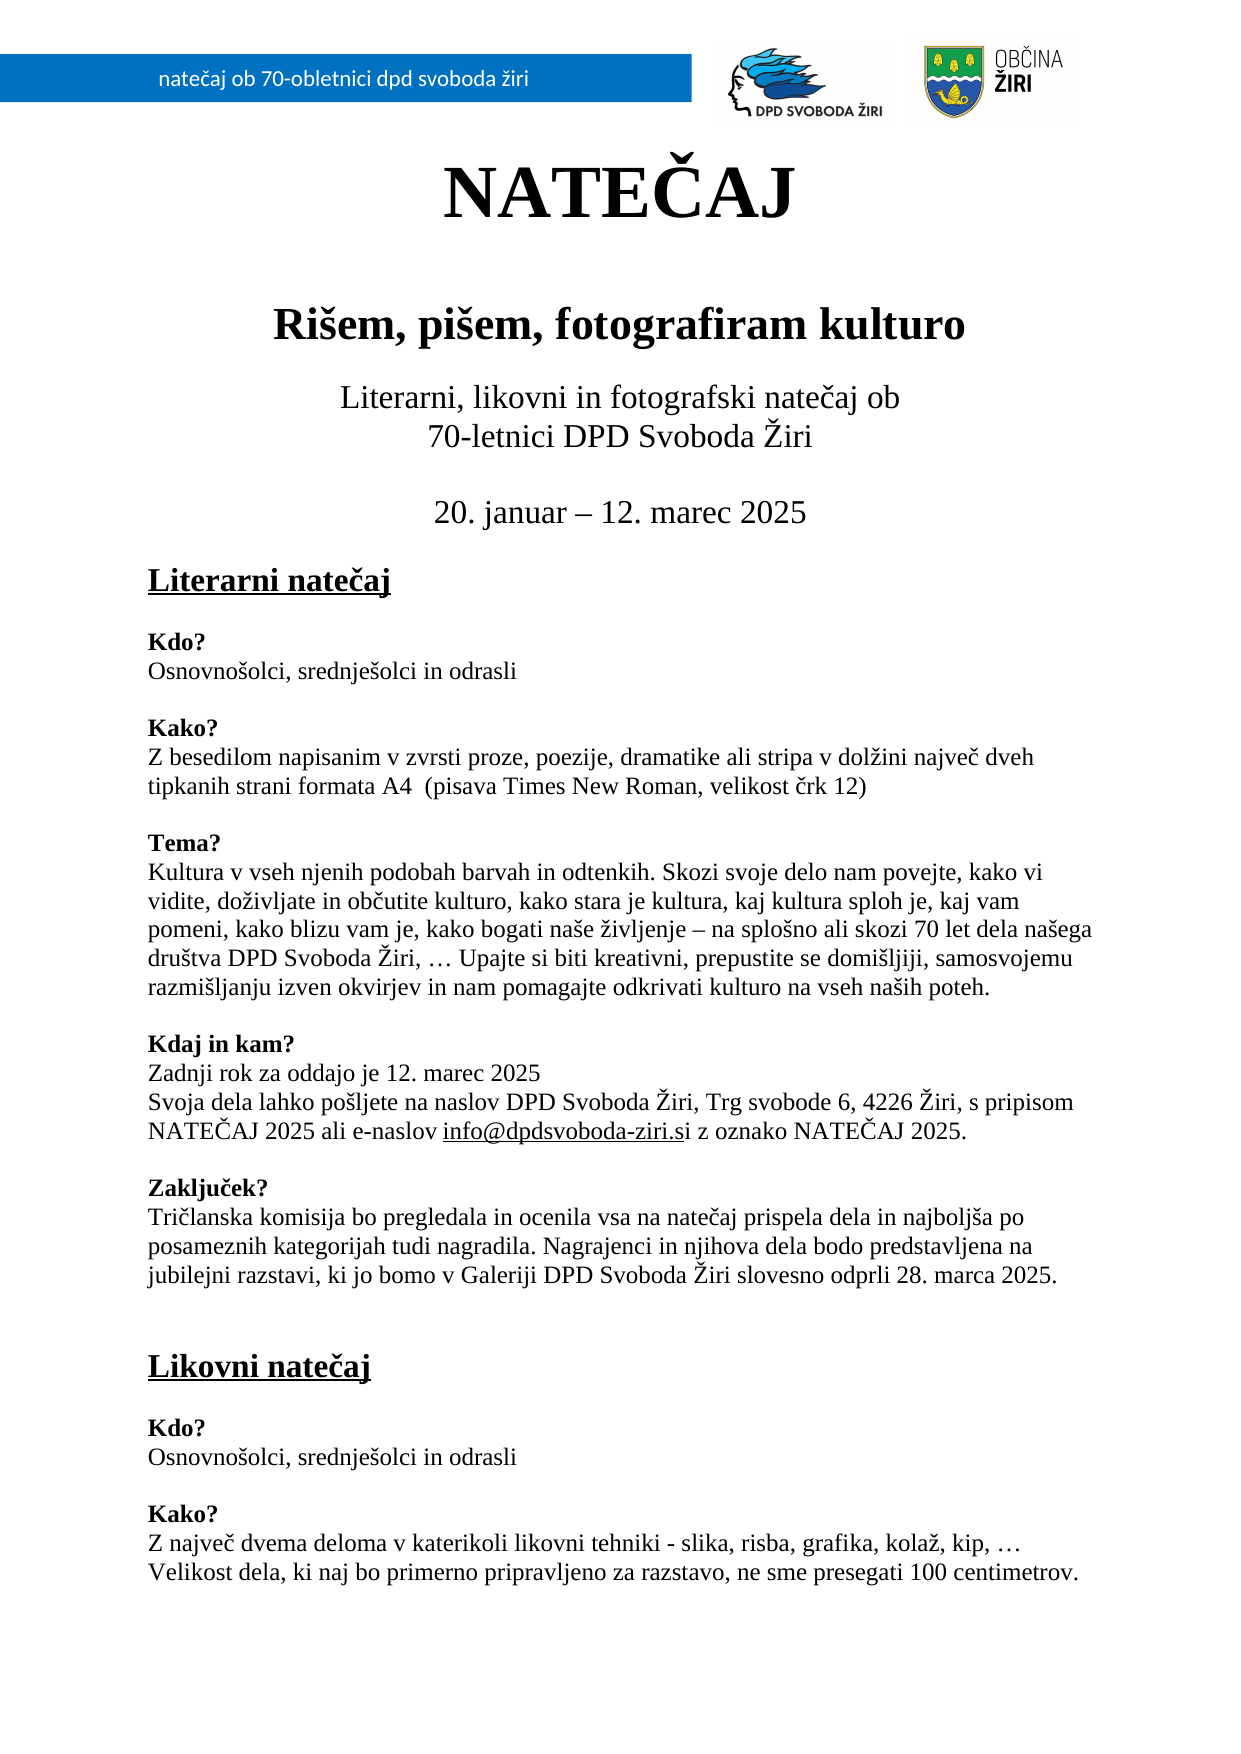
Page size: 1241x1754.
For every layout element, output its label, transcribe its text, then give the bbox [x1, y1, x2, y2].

text Kdo? [148, 1413, 1093, 1442]
picture [907, 37, 1080, 127]
text Svoja dela lahko pošljete na naslov DPD Svoboda Žiri, Trg svobode 6, 4226 Žiri, s pripisom NATEČAJ 2025 ali e-naslov info@dpdsvoboda-ziri.si z oznako NATEČAJ 2025. [148, 1087, 1093, 1145]
text Kdo? [148, 627, 1093, 656]
text 70-letnici DPD Svoboda Žiri [148, 416, 1093, 454]
text Likovni natečaj [148, 1346, 1093, 1384]
text Zadnji rok za oddajo je 12. marec 2025 [148, 1058, 1093, 1087]
text Osnovnošolci, srednješolci in odrasli [148, 1442, 1093, 1471]
text Kdaj in kam? [148, 1029, 1093, 1058]
text Literarni natečaj [148, 560, 1093, 598]
text Rišem, pišem, fotografiram kulturo [148, 296, 1093, 349]
text 20. januar – 12. marec 2025 [148, 493, 1093, 531]
text Z besedilom napisanim v zvrsti proze, poezije, dramatike ali stripa v dolžini največ dveh tipkanih strani formata A4 (pisava Times New Roman, velikost črk 12) [148, 742, 1093, 799]
text Kako? [148, 713, 1093, 742]
picture [711, 41, 893, 126]
text NATEČAJ [148, 148, 1093, 234]
text Literarni, likovni in fotografski natečaj ob [148, 378, 1093, 416]
text Z največ dvema deloma v katerikoli likovni tehniki - slika, risba, grafika, kolaž, kip, … Velikost dela, ki naj bo primerno pripravljeno za razstavo, ne sme presegati 100 centimetrov. [148, 1528, 1093, 1586]
text Kako? [148, 1499, 1093, 1528]
text Tema? [148, 828, 1093, 857]
text Tričlanska komisija bo pregledala in ocenila vsa na natečaj prispela dela in najboljša po posameznih kategorijah tudi nagradila. Nagrajenci in njihova dela bodo predstavljena na jubilejni razstavi, ki jo bomo v Galeriji DPD Svoboda Žiri slovesno odprli 28. marca 2025. [148, 1202, 1093, 1288]
text Osnovnošolci, srednješolci in odrasli [148, 656, 1093, 684]
text Kultura v vseh njenih podobah barvah in odtenkih. Skozi svoje delo nam povejte, kako vi vidite, doživljate in občutite kulturo, kako stara je kultura, kaj kultura sploh je, kaj vam pomeni, kako blizu vam je, kako bogati naše življenje – na splošno ali skozi 70 let dela našega društva DPD Svoboda Žiri, … Upajte si biti kreativni, prepustite se domišljiji, samosvojemu razmišljanju izven okvirjev in nam pomagajte odkrivati kulturo na vseh naših poteh. [148, 857, 1093, 1001]
text Zaključek? [148, 1173, 1093, 1202]
